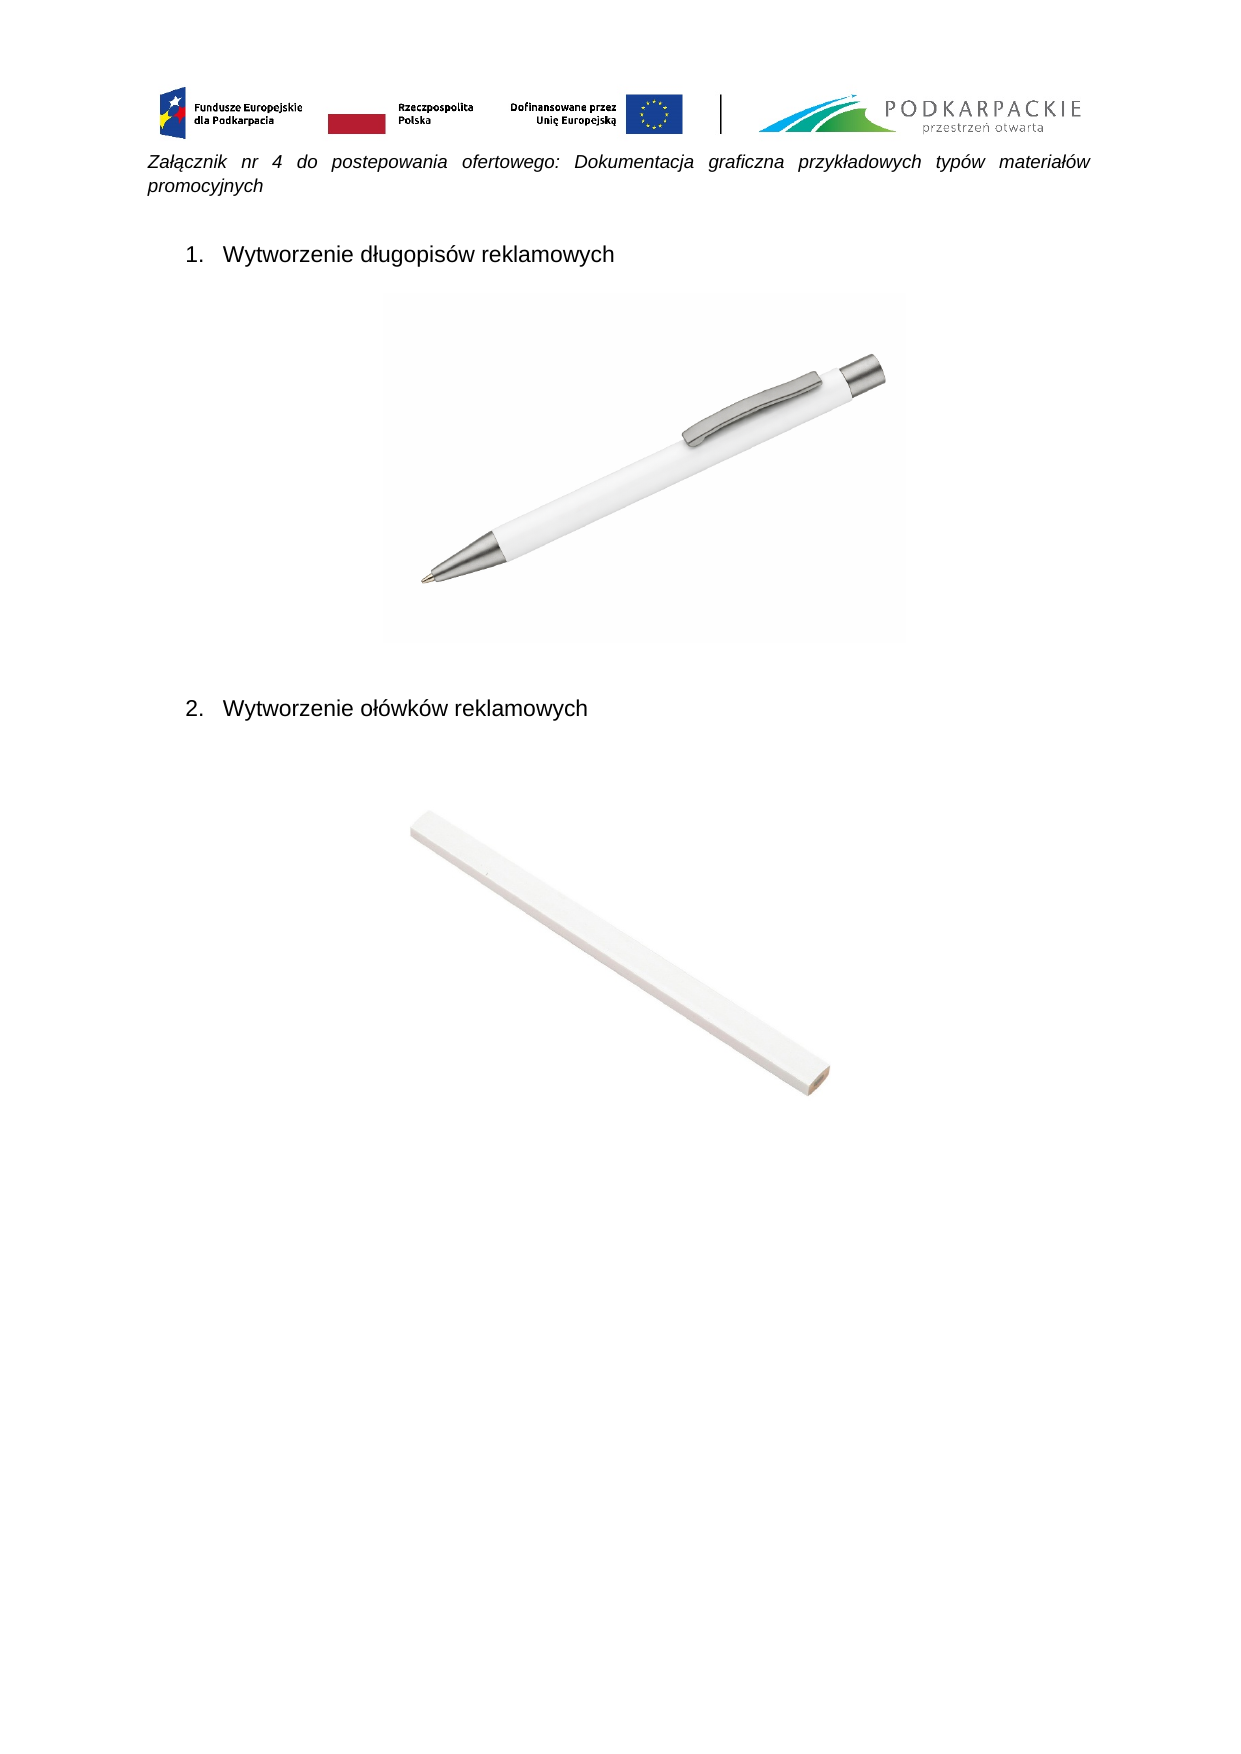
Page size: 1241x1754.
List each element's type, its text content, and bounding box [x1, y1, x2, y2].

list Wytworzenie długopisów reklamowych [185, 241, 1093, 267]
picture [147, 73, 1093, 152]
list Wytworzenie ołówków reklamowych [185, 695, 1093, 721]
picture [383, 293, 907, 643]
picture [408, 747, 832, 1139]
text Załącznik nr 4 do postepowania ofertowego: Dokumentacja graficzna przykładowych typów materiałów promocyjnych [148, 152, 1093, 196]
